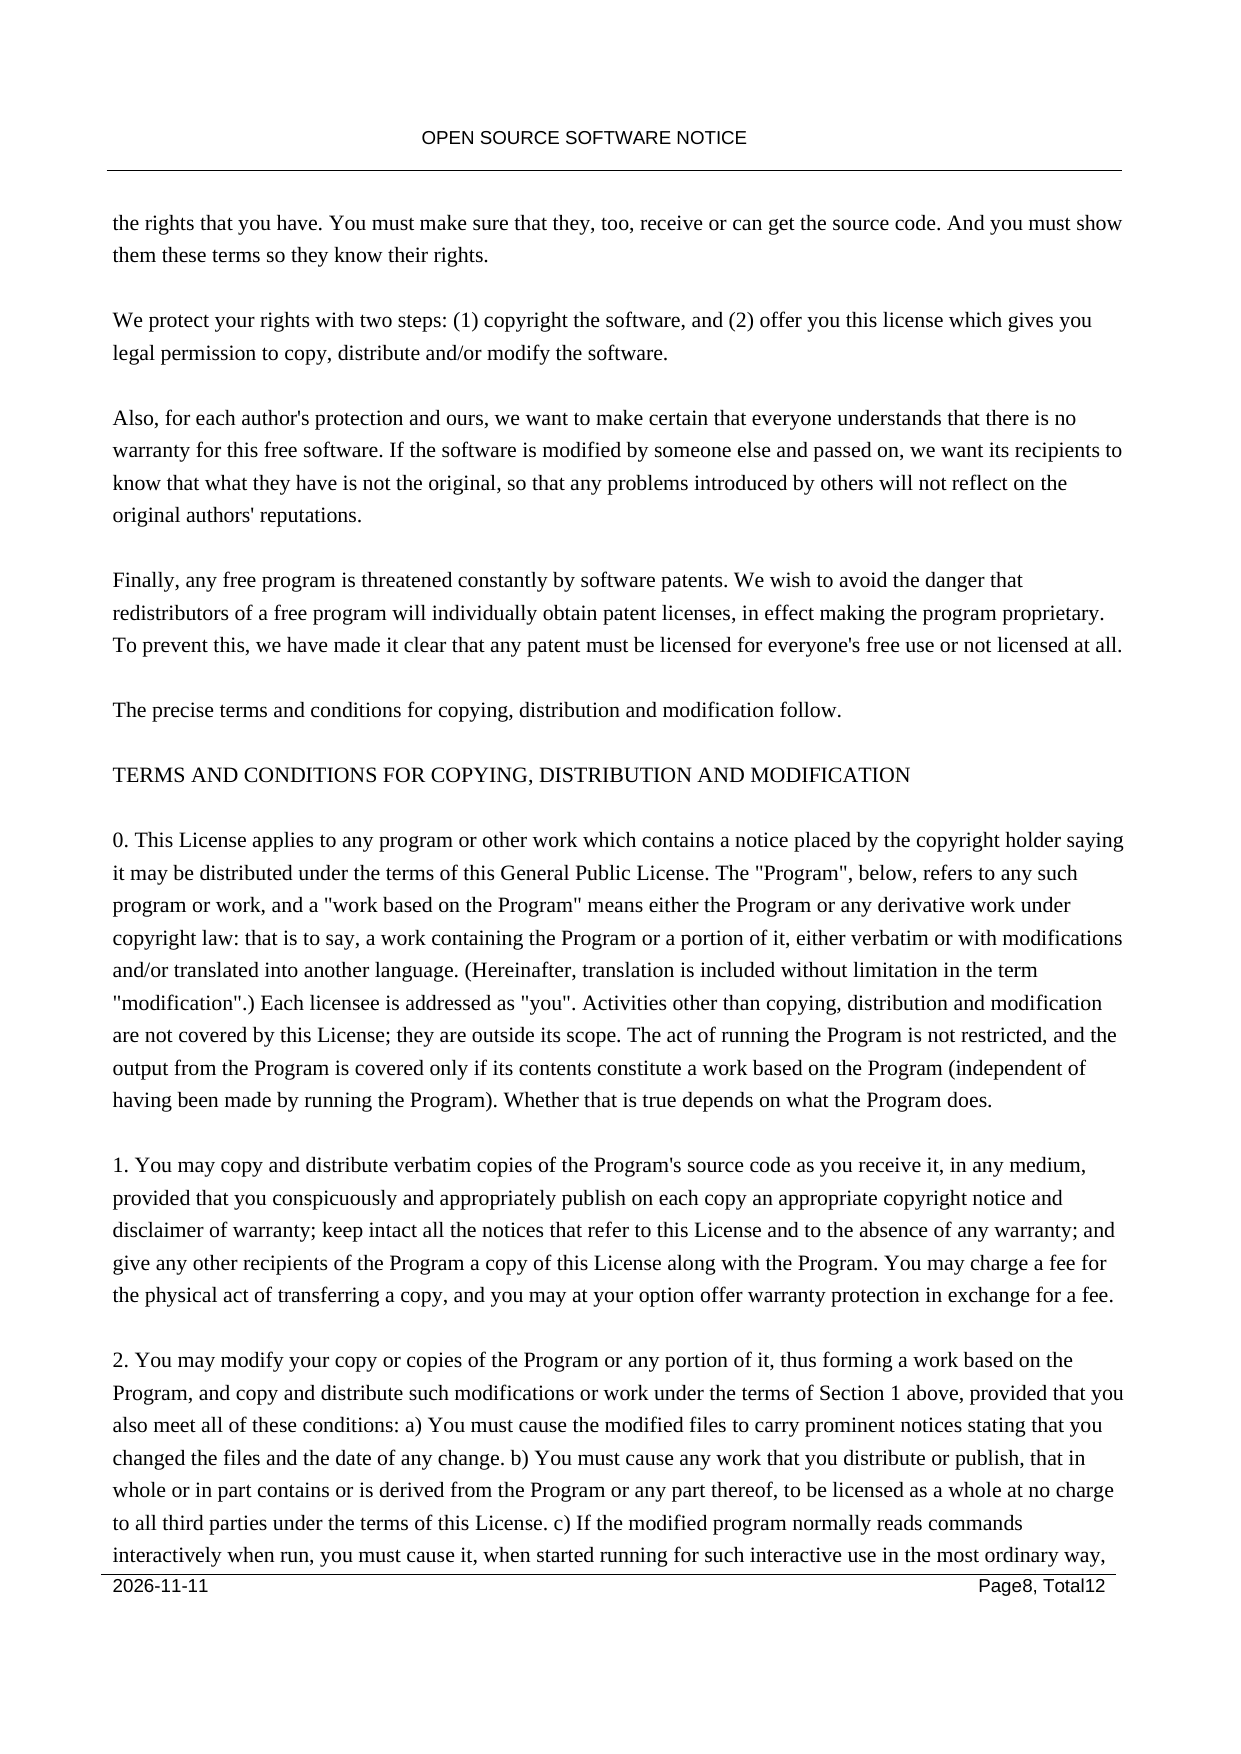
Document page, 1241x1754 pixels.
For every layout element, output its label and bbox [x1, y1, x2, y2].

text [112, 206, 1128, 1571]
